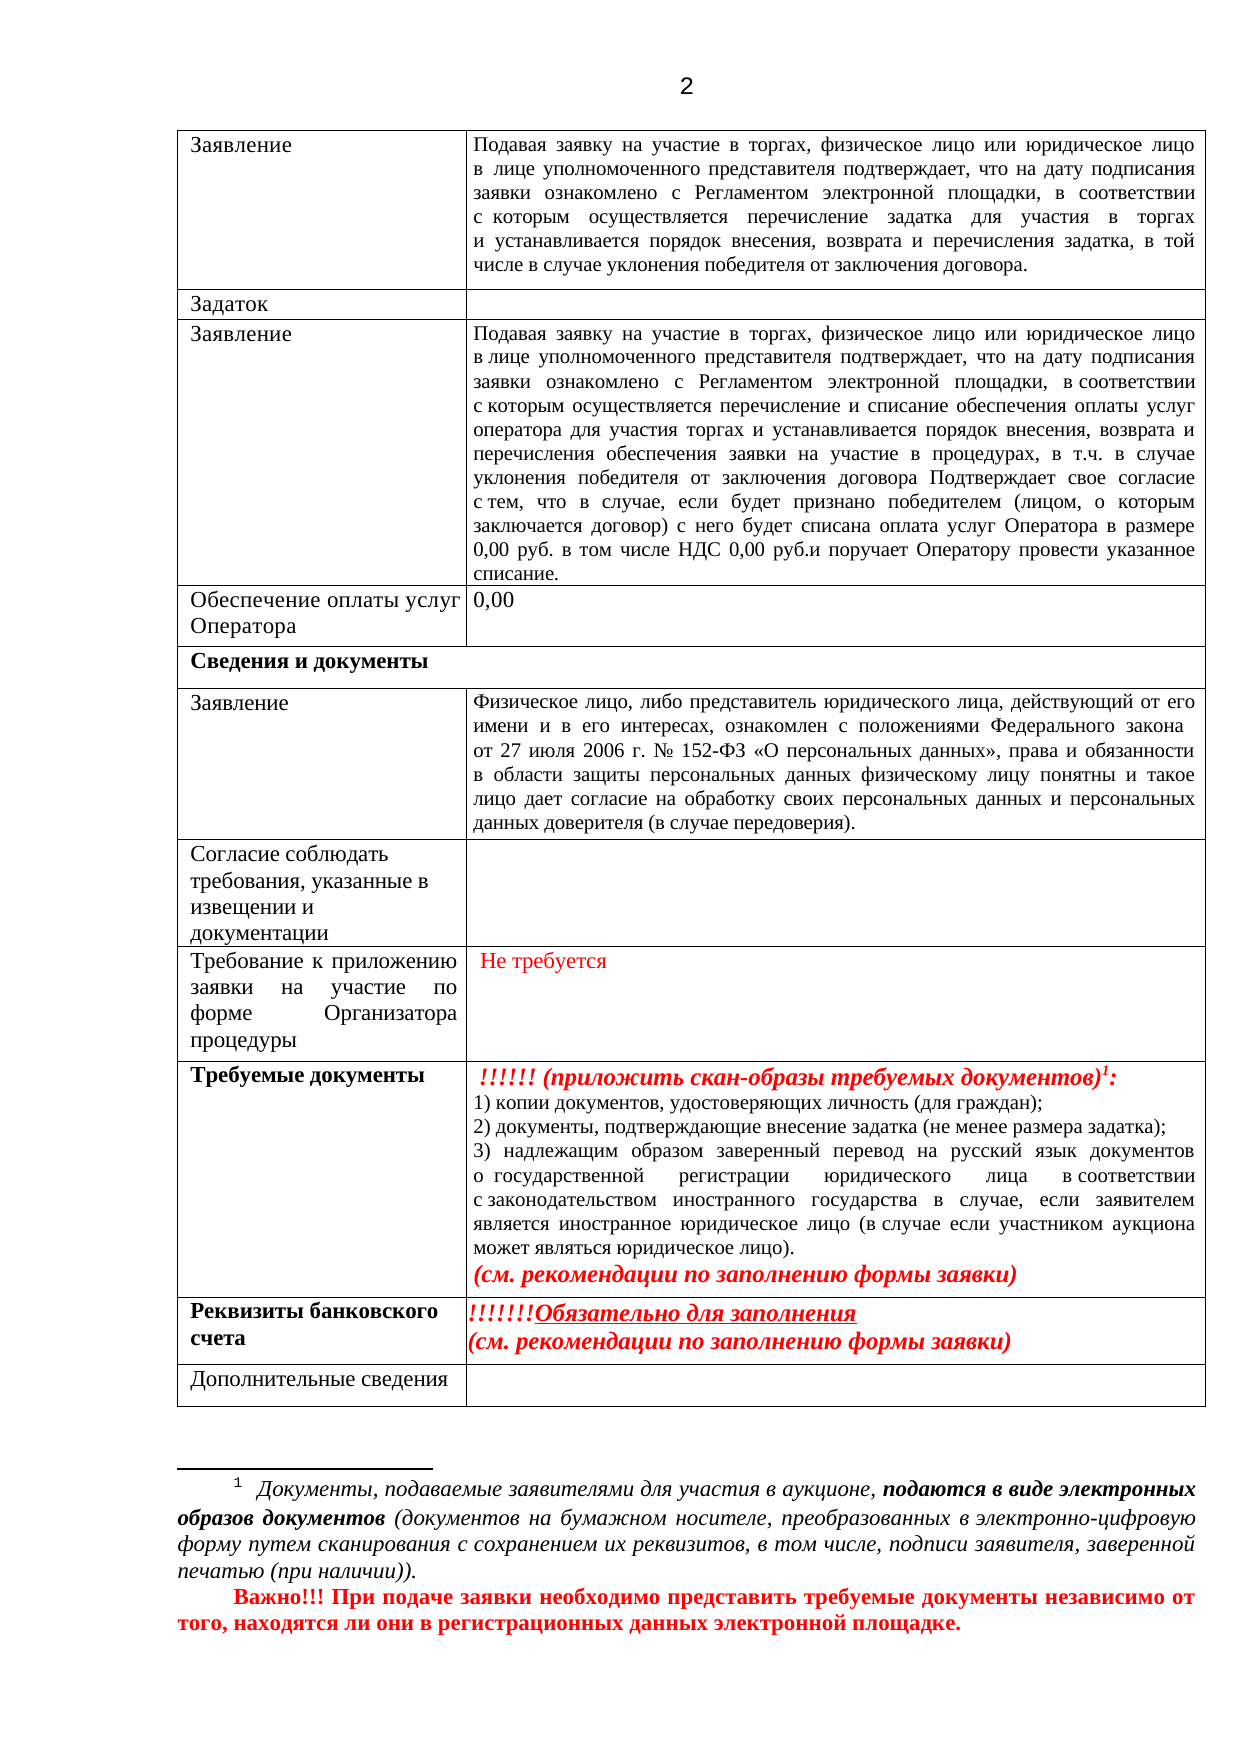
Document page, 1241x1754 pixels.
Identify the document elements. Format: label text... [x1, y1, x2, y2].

table_cell !!!!!! (приложить скан-образы требуемых документов): 1) копии документов, удостоверяющих личность (для граждан); 2) документы, подтверждающие внесение задатка (не менее размера задатка); 3) надлежащим образом заверенный перевод на русский язык документов о государственной регистрации юридического лица в соответствии с законодательством иностранного государства в случае, если заявителем является иностранное юридическое лицо (в случае если участником аукциона может являться юридическое лицо). (см. рекомендации по заполнению формы заявки) [467, 1062, 1205, 1297]
table_cell [467, 1365, 1205, 1406]
table_cell !!!!!!!Обязательно для заполнения (см. рекомендации по заполнению формы заявки) [467, 1298, 1205, 1363]
table_cell Физическое лицо, либо представитель юридического лица, действующий от его имени и в его интересах, ознакомлен с положениями Федерального закона от 27 июля 2006 г. № 152-ФЗ «О персональных данных», права и обязанности в области защиты персональных данных физическому лицу понятны и такое лицо дает согласие на обработку своих персональных данных и персональных данных доверителя (в случае передоверия). [467, 689, 1205, 839]
table_cell Подавая заявку на участие в торгах, физическое лицо или юридическое лицо в лице уполномоченного представителя подтверждает, что на дату подписания заявки ознакомлено с Регламентом электронной площадки, в соответствии с которым осуществляется перечисление и списание обеспечения оплаты услуг оператора для участия торгах и устанавливается порядок внесения, возврата и перечисления обеспечения заявки на участие в процедурах, в т.ч. в случае уклонения победителя от заключения договора Подтверждает свое согласие с тем, что в случае, если будет признано победителем (лицом, о которым заключается договор) с него будет списана оплата услуг Оператора в размере 0,00 руб. в том числе НДС 0,00 руб.и поручает Оператору провести указанное списание. [467, 320, 1205, 585]
table_cell [467, 290, 1205, 319]
table_cell Сведения и документы [178, 647, 1205, 688]
table_cell Заявление [178, 689, 466, 839]
table_cell Дополнительные сведения [178, 1365, 466, 1406]
table_cell Заявление [178, 131, 466, 289]
table_cell Подавая заявку на участие в торгах, физическое лицо или юридическое лицо в лице уполномоченного представителя подтверждает, что на дату подписания заявки ознакомлено с Регламентом электронной площадки, в соответствии с которым осуществляется перечисление задатка для участия в торгах и устанавливается порядок внесения, возврата и перечисления задатка, в той числе в случае уклонения победителя от заключения договора. [467, 131, 1205, 289]
table_cell Требуемые документы [178, 1062, 466, 1297]
table_cell Обеспечение оплаты услуг Оператора [178, 586, 466, 646]
table_cell 0,00 [467, 586, 1205, 646]
table_cell Согласие соблюдать требования, указанные в извещении и документации [178, 840, 466, 946]
table_cell Реквизиты банковского счета [178, 1298, 466, 1363]
table_cell Задаток [178, 290, 466, 319]
table_cell Требование к приложению заявки на участие по форме Организатора процедуры [178, 947, 466, 1061]
table_cell Не требуется [467, 947, 1205, 1061]
table_cell Заявление [178, 320, 466, 585]
table_cell [467, 840, 1205, 946]
